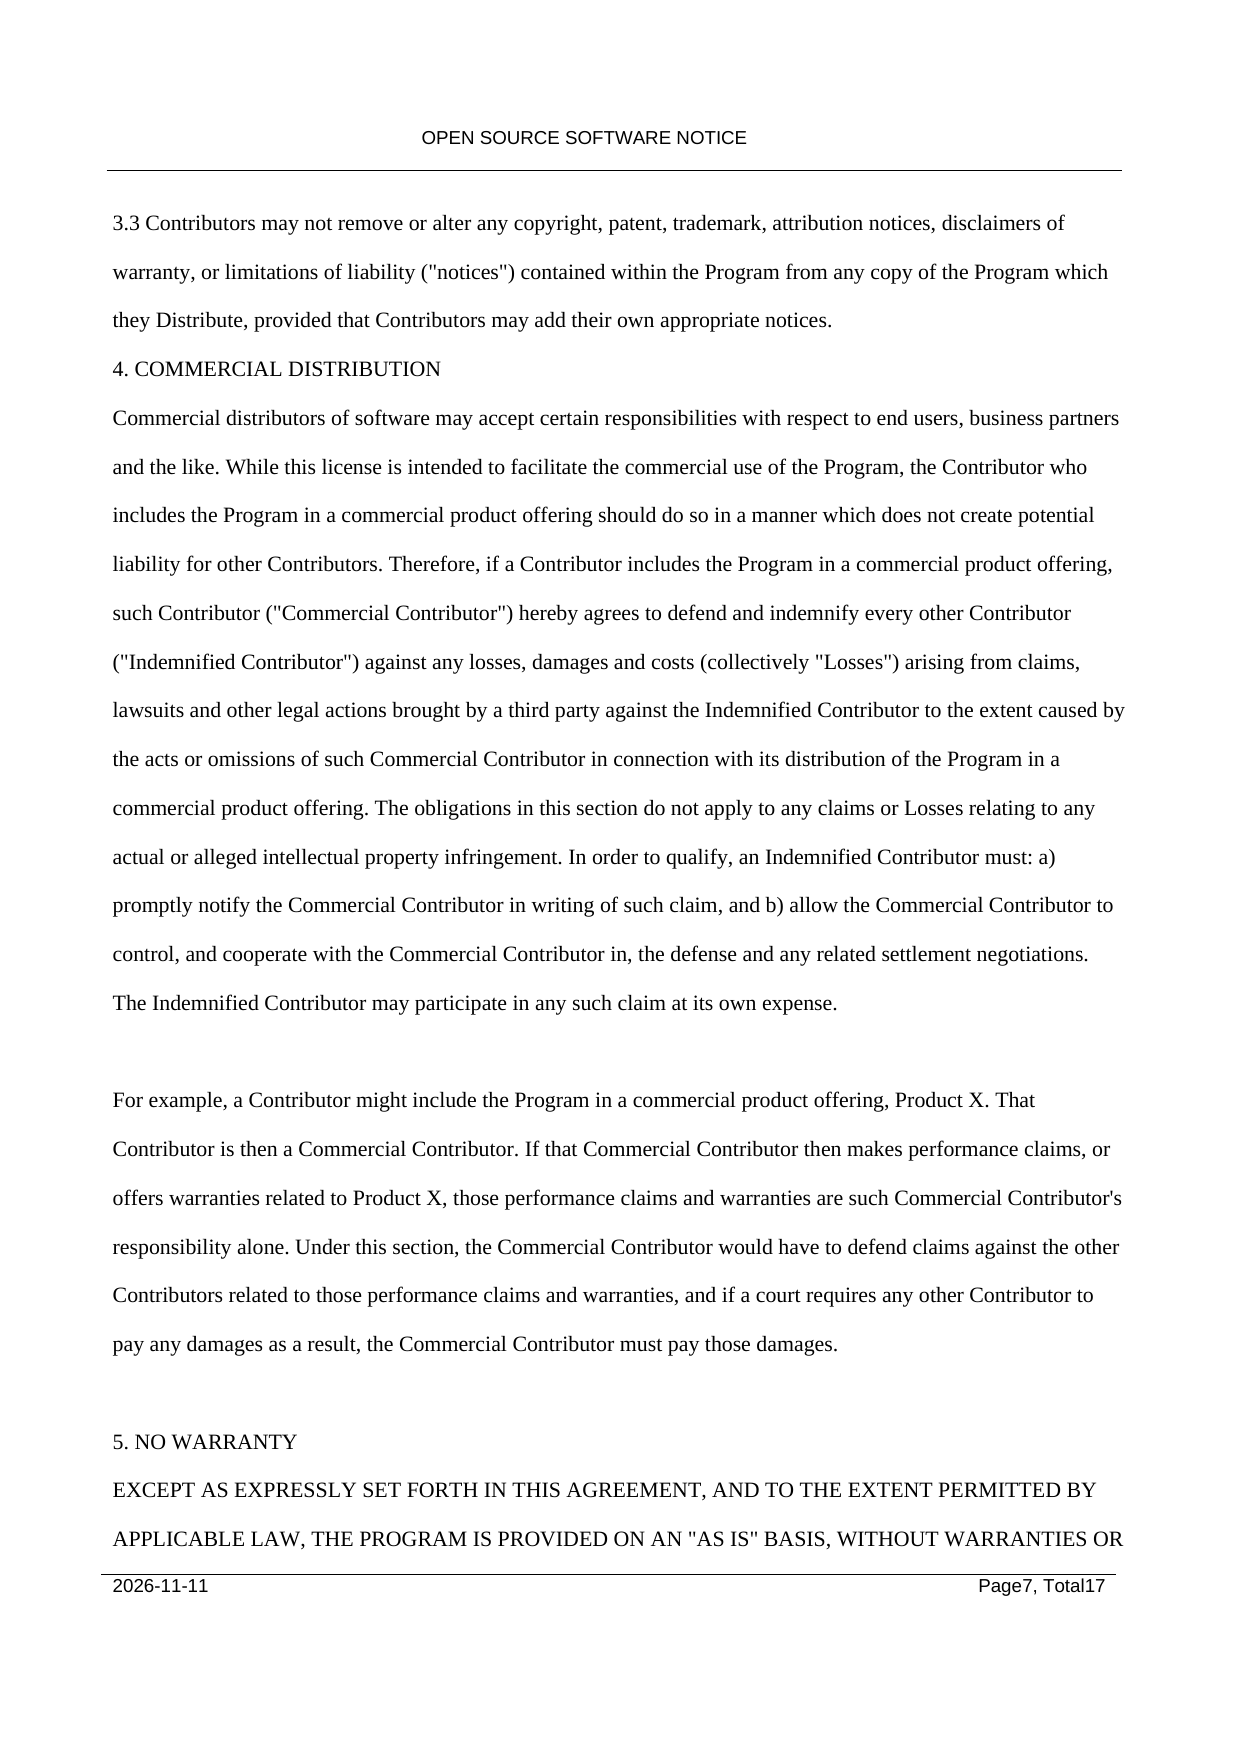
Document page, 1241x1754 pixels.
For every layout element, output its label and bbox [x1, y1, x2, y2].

text [112, 206, 1128, 1555]
